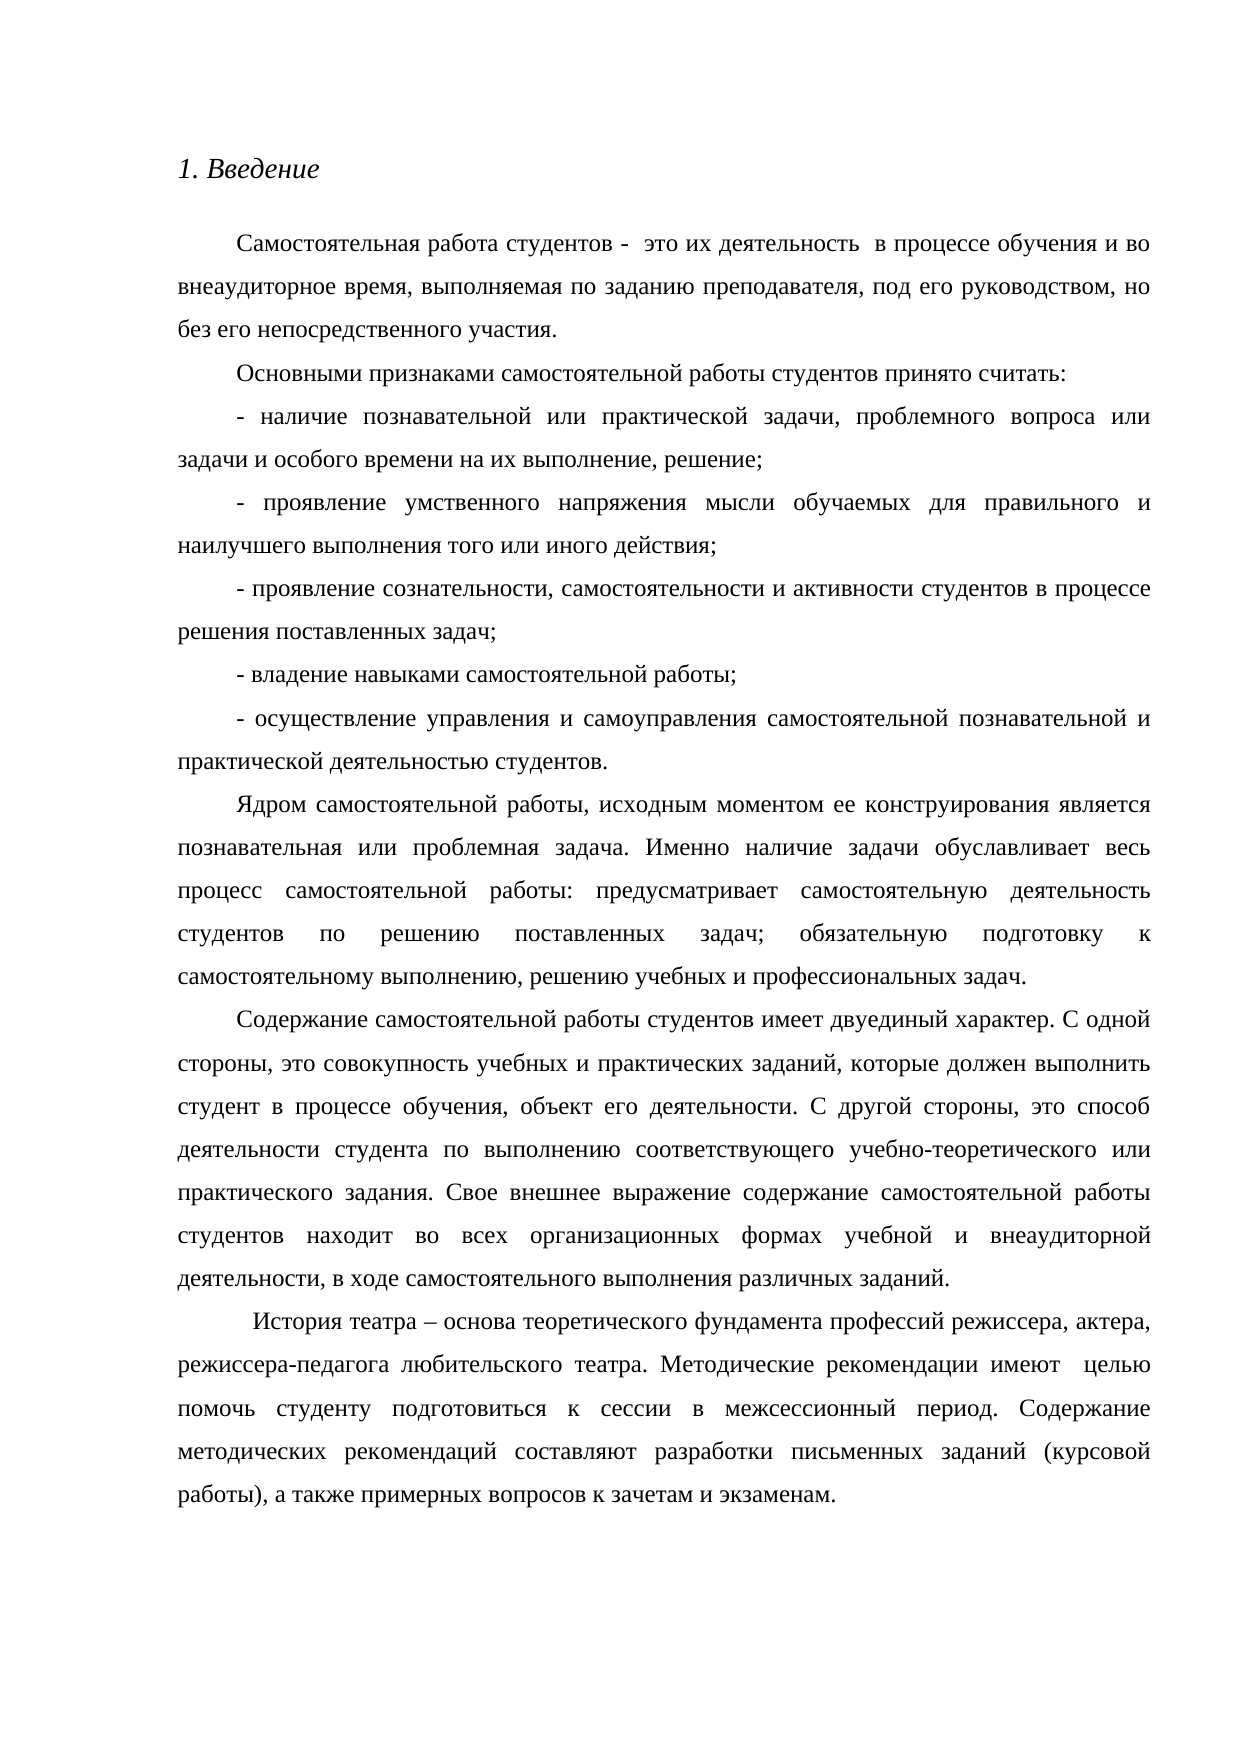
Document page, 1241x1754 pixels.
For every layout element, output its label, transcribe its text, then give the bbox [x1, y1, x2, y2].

text - проявление умственного напряжения мысли обучаемых для правильного и наилучшего выполнения того или иного действия; [177, 487, 1152, 559]
text Ядром самостоятельной работы, исходным моментом ее конструирования является познавательная или проблемная задача. Именно наличие задачи обуславливает весь процесс самостоятельной работы: предусматривает самостоятельную деятельность студентов по решению поставленных задач; обязательную подготовку к самостоятельному выполнению, решению учебных и профессиональных задач. [177, 789, 1152, 990]
text Основными признаками самостоятельной работы студентов принято считать: [177, 358, 1152, 386]
text Самостоятельная работа студентов - это их деятельность в процессе обучения и во внеаудиторное время, выполняемая по заданию преподавателя, под его руководством, но без его непосредственного участия. [177, 228, 1152, 343]
text - владение навыками самостоятельной работы; [177, 659, 1152, 688]
text - осуществление управления и самоуправления самостоятельной познавательной и практической деятельностью студентов. [177, 703, 1152, 774]
text - наличие познавательной или практической задачи, проблемного вопроса или задачи и особого времени на их выполнение, решение; [177, 401, 1152, 473]
text - проявление сознательности, самостоятельности и активности студентов в процессе решения поставленных задач; [177, 573, 1152, 645]
text История театра – основа теоретического фундамента профессий режиссера, актера, режиссера-педагога любительского театра. Методические рекомендации имеют целью помочь студенту подготовиться к сессии в межсессионный период. Содержание методических рекомендаций составляют разработки письменных заданий (курсовой работы), а также примерных вопросов к зачетам и экзаменам. [177, 1306, 1152, 1508]
text Содержание самостоятельной работы студентов имеет двуединый характер. С одной стороны, это совокупность учебных и практических заданий, которые должен выполнить студент в процессе обучения, объект его деятельности. С другой стороны, это способ деятельности студента по выполнению соответствующего учебно-теоретического или практического задания. Свое внешнее выражение содержание самостоятельной работы студентов находит во всех организационных формах учебной и внеаудиторной деятельности, в ходе самостоятельного выполнения различных заданий. [177, 1004, 1152, 1292]
subtitle 1. Введение [177, 152, 1152, 185]
